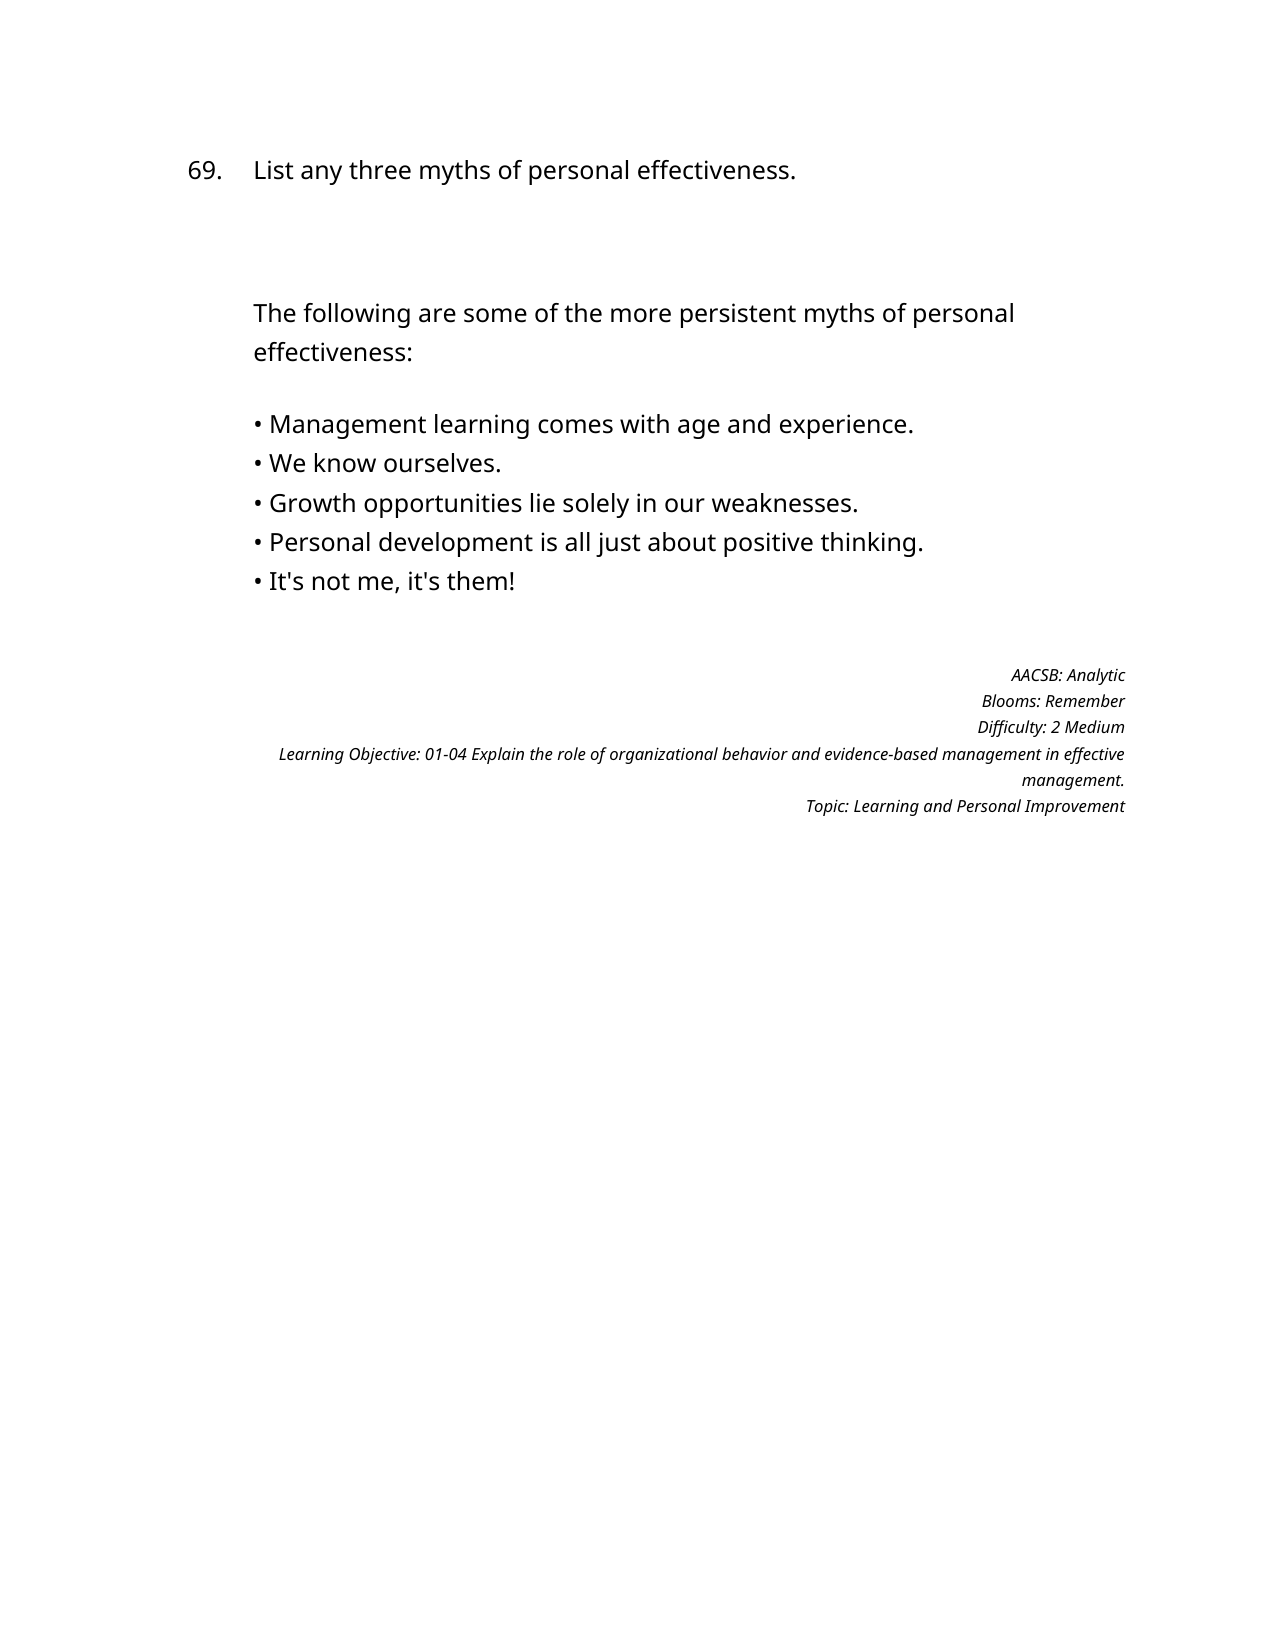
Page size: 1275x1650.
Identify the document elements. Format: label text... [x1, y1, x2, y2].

table_header AACSB: Analytic Blooms: Remember Difficulty: 2 Medium Learning Objective: 01-04 Explain the role of organizational behavior and evidence-based management in effective management. Topic: Learning and Personal Improvement [188, 664, 1125, 853]
table_header List any three myths of personal effectiveness. The following are some of the more persistent myths of personal effectiveness: • Management learning comes with age and experience. • We know ourselves. • Growth opportunities lie solely in our weaknesses. • Personal development is all just about positive thinking. • It's not me, it's them! [253, 153, 1125, 635]
table_header 69. [188, 153, 253, 635]
